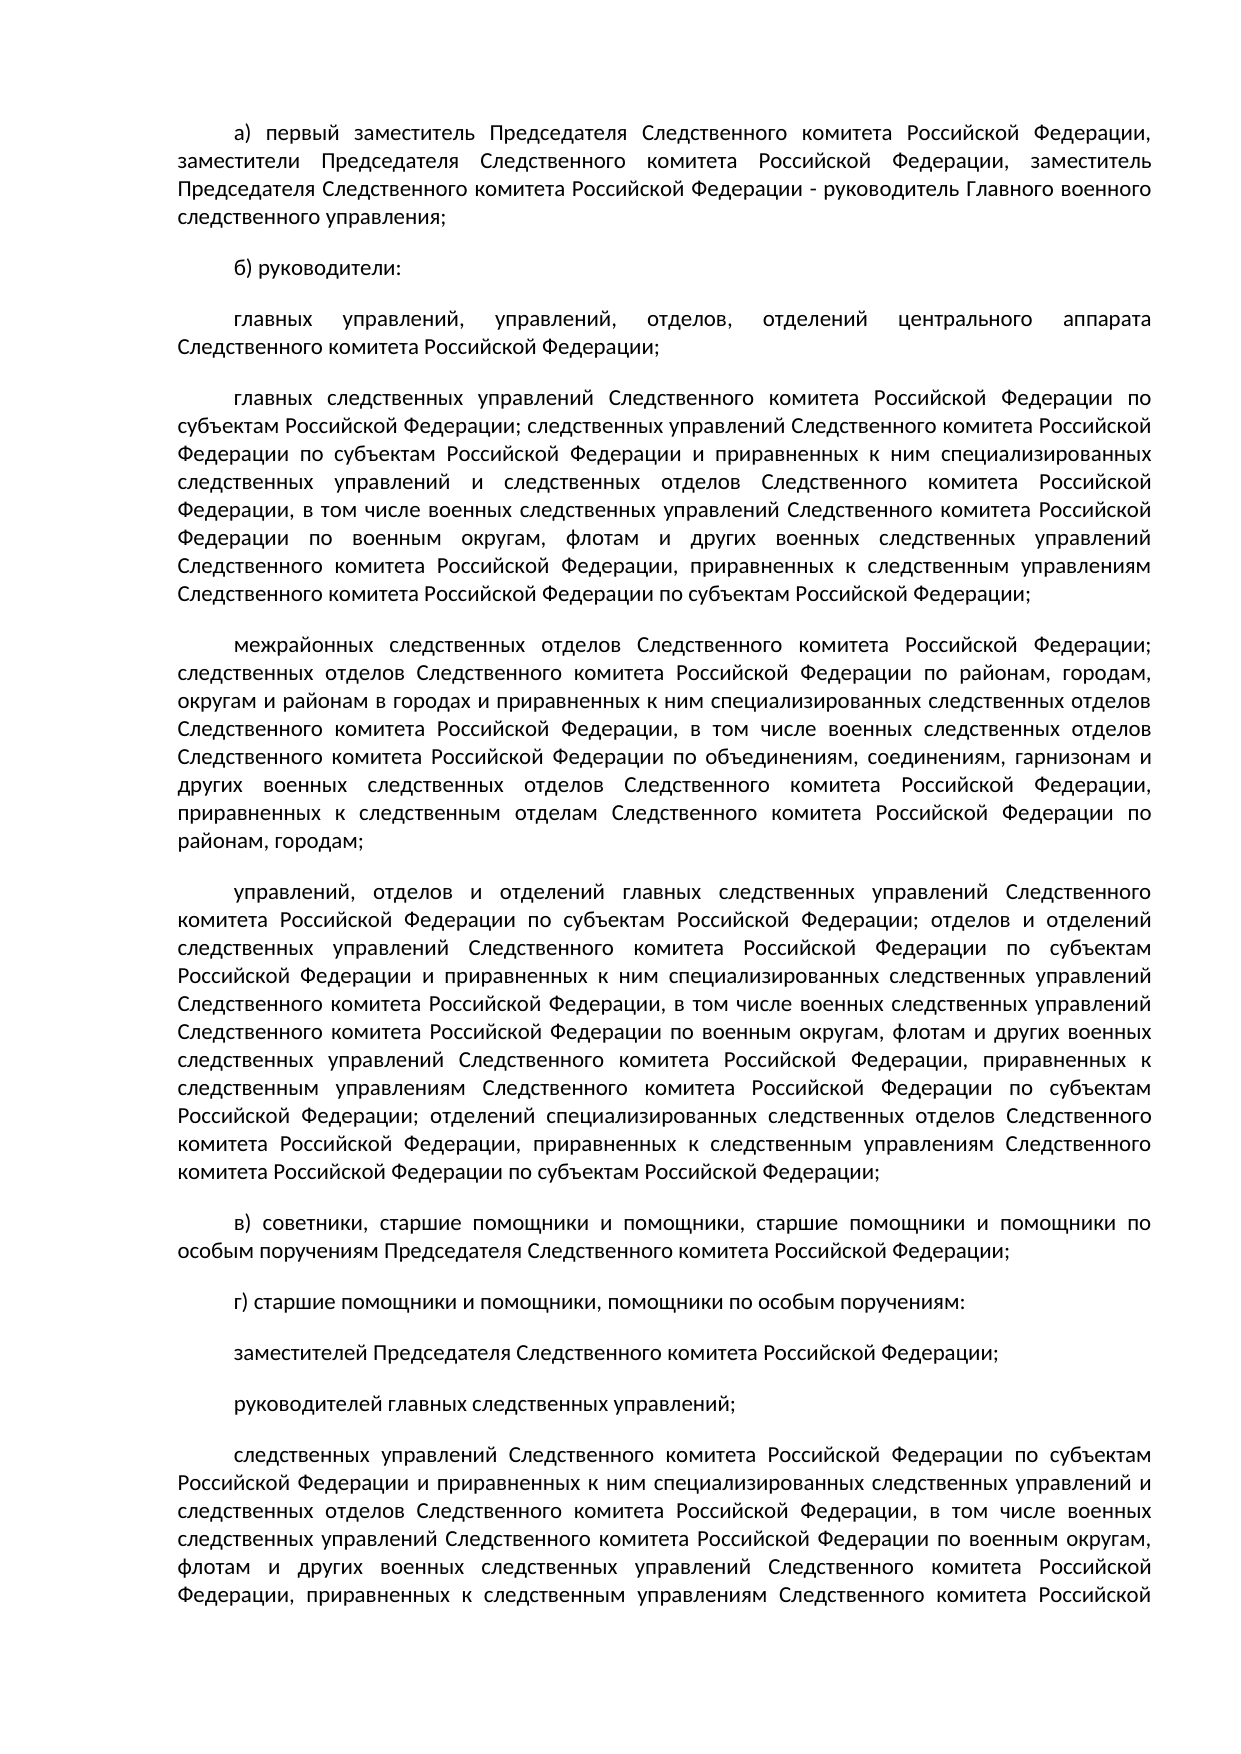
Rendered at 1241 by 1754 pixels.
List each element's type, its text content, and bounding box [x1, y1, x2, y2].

text заместителей Председателя Следственного комитета Российской Федерации; [177, 1338, 1152, 1366]
text в) советники, старшие помощники и помощники, старшие помощники и помощники по особым поручениям Председателя Следственного комитета Российской Федерации; [177, 1208, 1152, 1264]
text главных следственных управлений Следственного комитета Российской Федерации по субъектам Российской Федерации; следственных управлений Следственного комитета Российской Федерации по субъектам Российской Федерации и приравненных к ним специализированных следственных управлений и следственных отделов Следственного комитета Российской Федерации, в том числе военных следственных управлений Следственного комитета Российской Федерации по военным округам, флотам и других военных следственных управлений Следственного комитета Российской Федерации, приравненных к следственным управлениям Следственного комитета Российской Федерации по субъектам Российской Федерации; [177, 383, 1152, 607]
text главных управлений, управлений, отделов, отделений центрального аппарата Следственного комитета Российской Федерации; [177, 304, 1152, 360]
text руководителей главных следственных управлений; [177, 1389, 1152, 1417]
text а) первый заместитель Председателя Следственного комитета Российской Федерации, заместители Председателя Следственного комитета Российской Федерации, заместитель Председателя Следственного комитета Российской Федерации - руководитель Главного военного следственного управления; [177, 118, 1152, 230]
text межрайонных следственных отделов Следственного комитета Российской Федерации; следственных отделов Следственного комитета Российской Федерации по районам, городам, округам и районам в городах и приравненных к ним специализированных следственных отделов Следственного комитета Российской Федерации, в том числе военных следственных отделов Следственного комитета Российской Федерации по объединениям, соединениям, гарнизонам и других военных следственных отделов Следственного комитета Российской Федерации, приравненных к следственным отделам Следственного комитета Российской Федерации по районам, городам; [177, 630, 1152, 854]
text г) старшие помощники и помощники, помощники по особым поручениям: [177, 1287, 1152, 1315]
text управлений, отделов и отделений главных следственных управлений Следственного комитета Российской Федерации по субъектам Российской Федерации; отделов и отделений следственных управлений Следственного комитета Российской Федерации по субъектам Российской Федерации и приравненных к ним специализированных следственных управлений Следственного комитета Российской Федерации, в том числе военных следственных управлений Следственного комитета Российской Федерации по военным округам, флотам и других военных следственных управлений Следственного комитета Российской Федерации, приравненных к следственным управлениям Следственного комитета Российской Федерации по субъектам Российской Федерации; отделений специализированных следственных отделов Следственного комитета Российской Федерации, приравненных к следственным управлениям Следственного комитета Российской Федерации по субъектам Российской Федерации; [177, 877, 1152, 1185]
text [177, 1440, 1152, 1608]
text б) руководители: [177, 253, 1152, 281]
